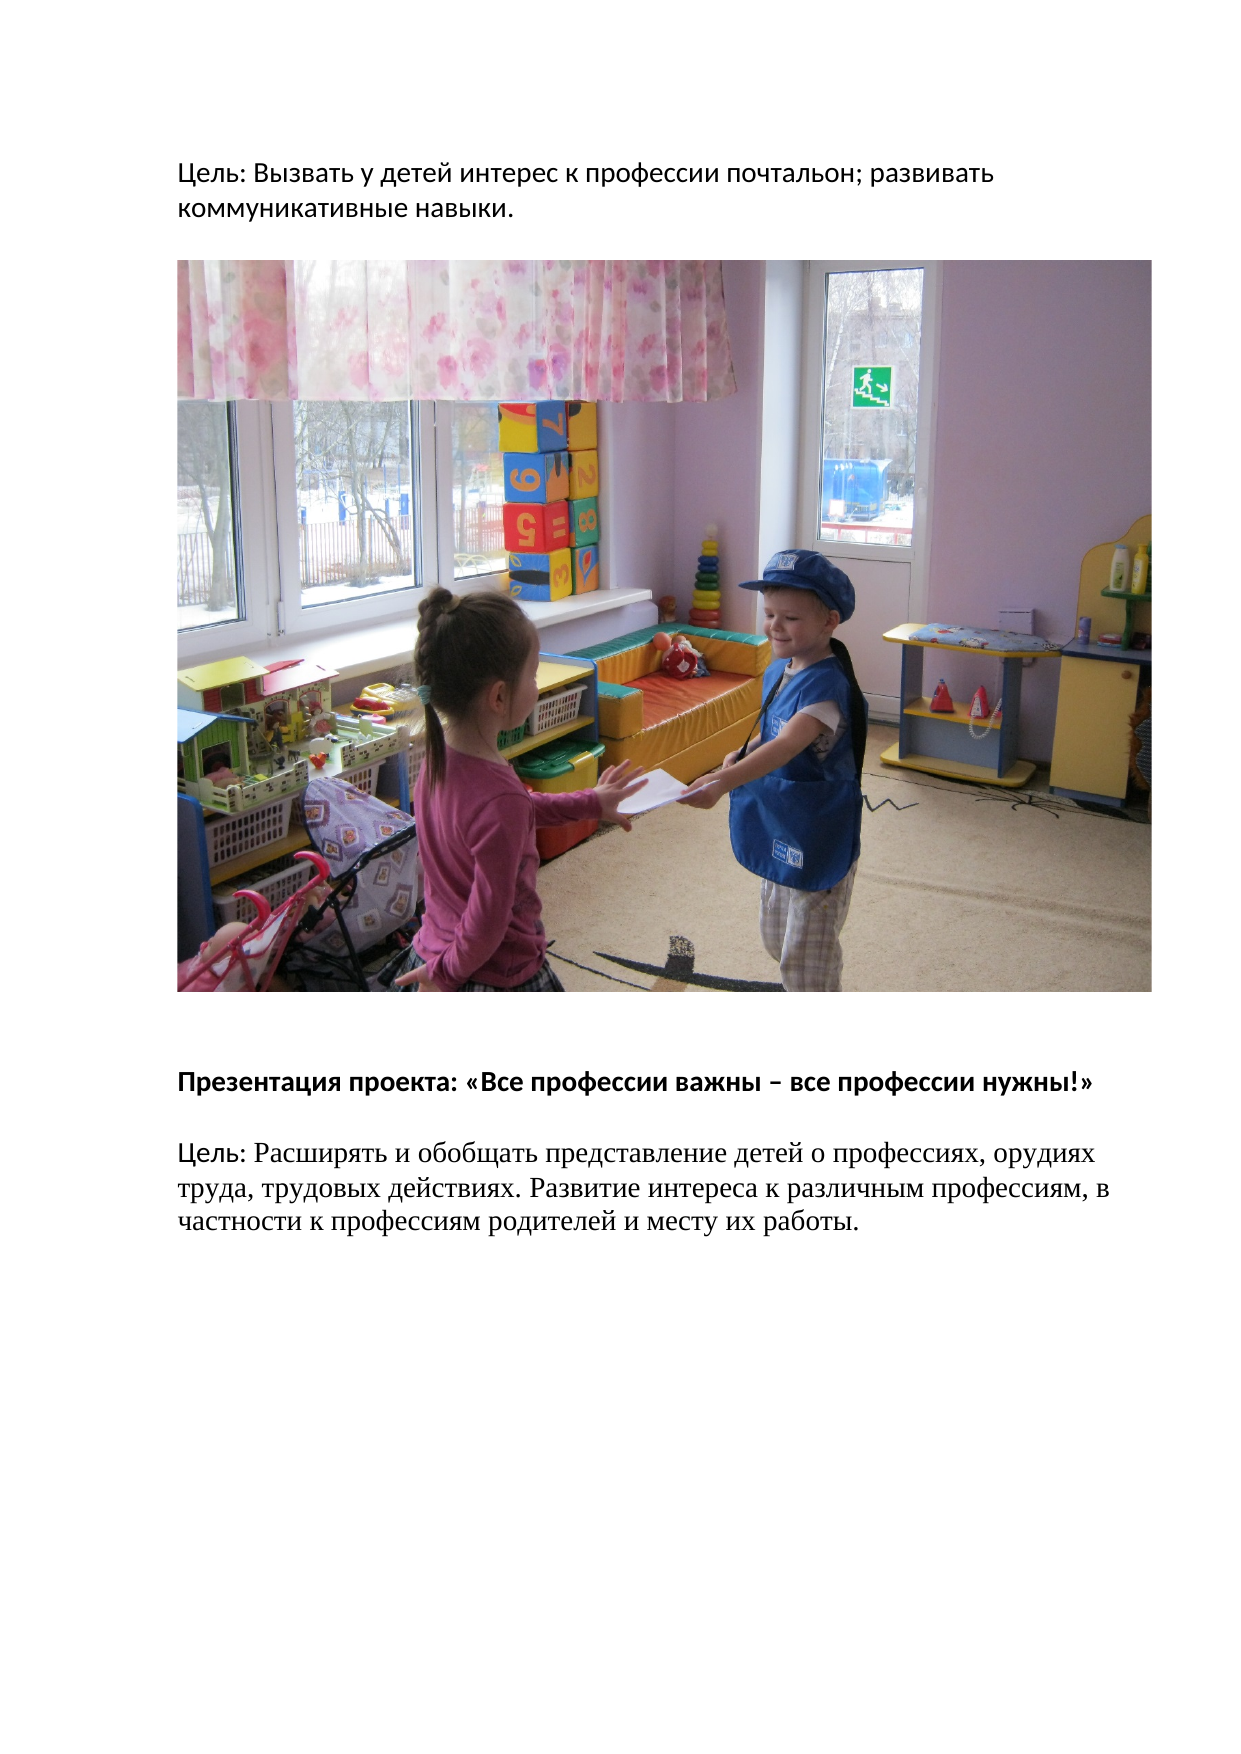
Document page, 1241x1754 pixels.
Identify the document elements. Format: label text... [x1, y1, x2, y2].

text Цель: Расширять и обобщать представление детей о профессиях, орудиях труда, трудовых действиях. Развитие интереса к различным профессиям, в частности к профессиям родителей и месту их работы. [177, 1134, 1152, 1237]
text Презентация проекта: «Все профессии важны – все профессии нужны!» [177, 1063, 1152, 1098]
picture [177, 260, 1152, 992]
text Цель: Вызвать у детей интерес к профессии почтальон; развивать коммуникативные навыки. [177, 154, 1152, 225]
